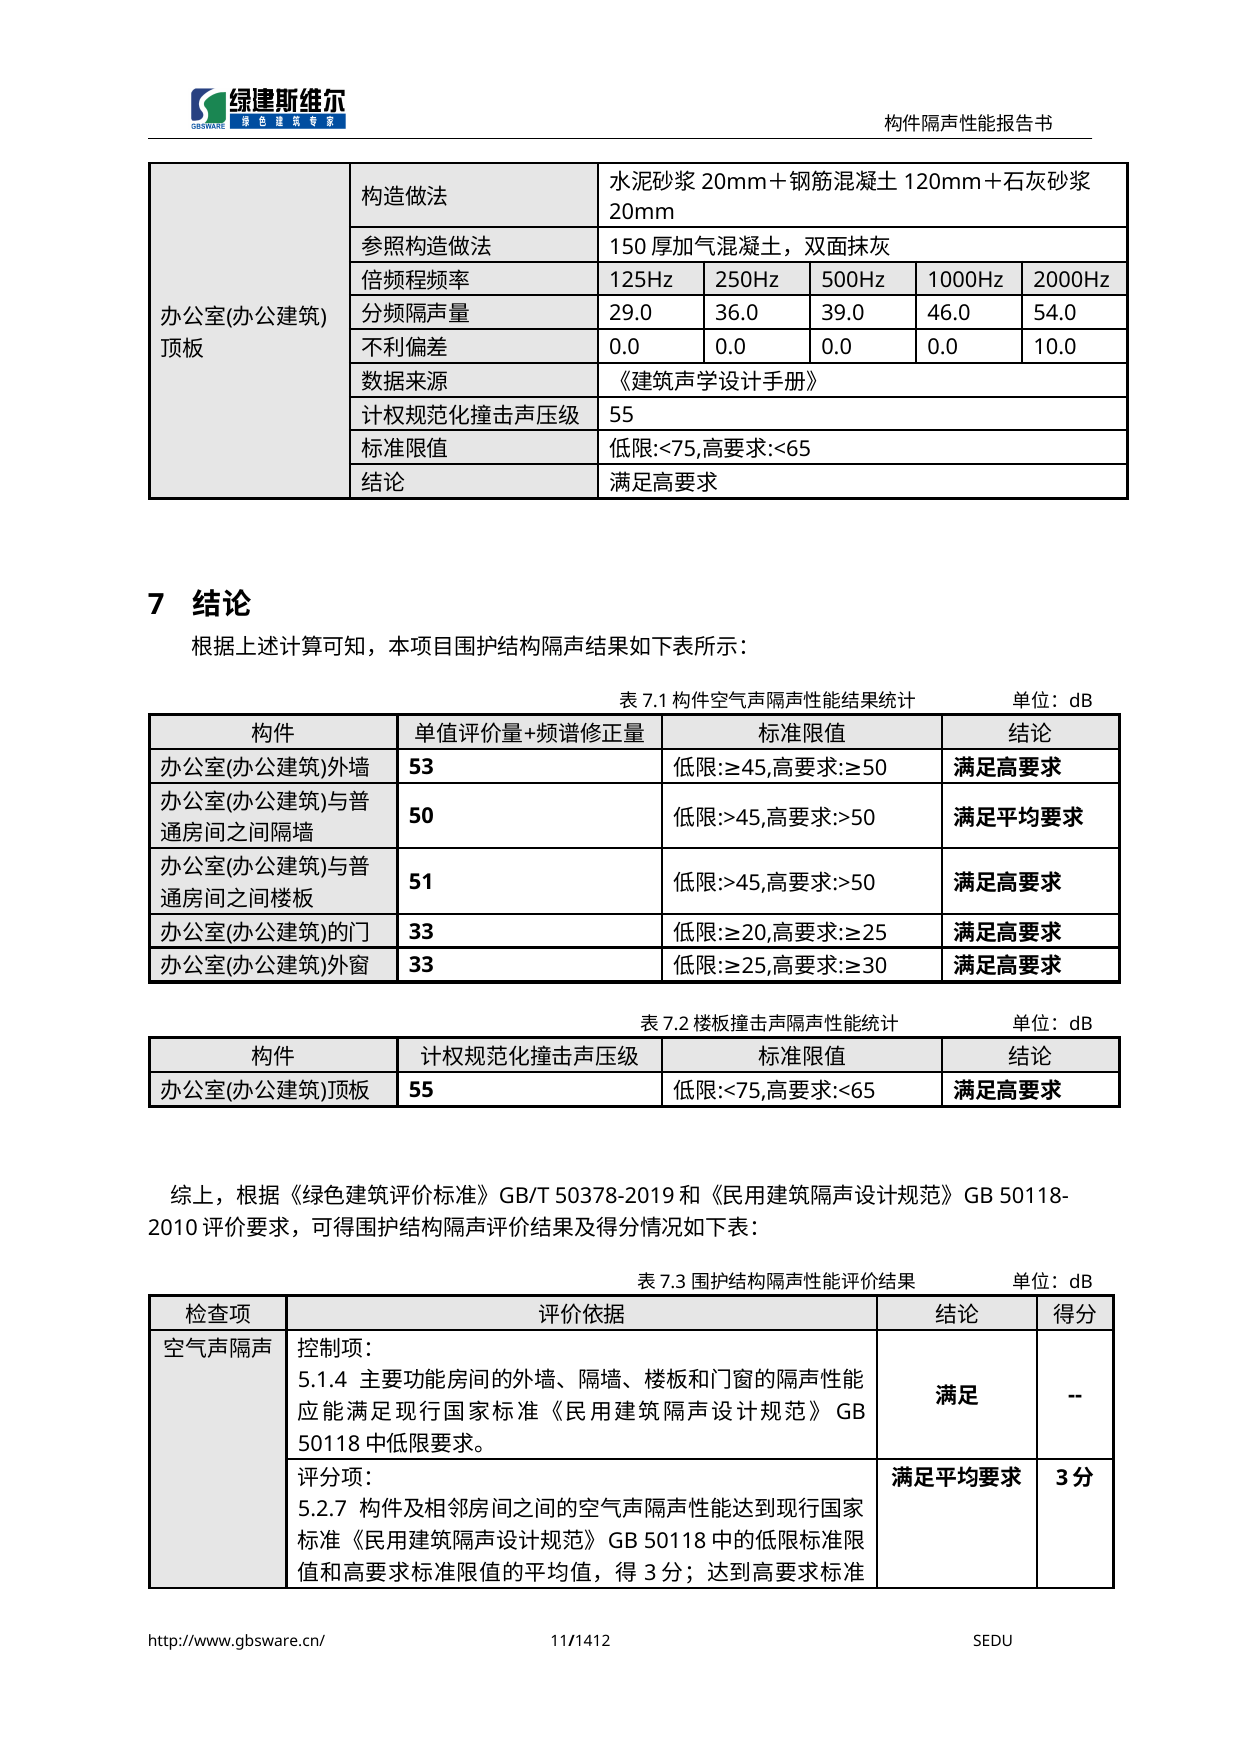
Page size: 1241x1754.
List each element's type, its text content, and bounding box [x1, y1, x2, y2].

table_header 单值评价量+频谱修正量 [399, 716, 661, 748]
table_cell 满足高要求 [943, 1073, 1118, 1105]
table_header 得分 [1038, 1297, 1112, 1329]
table_cell 办公室(办公建筑)外墙 [151, 750, 396, 782]
table_header 构件 [151, 1039, 396, 1071]
table_cell 0.0 [917, 330, 1021, 362]
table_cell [288, 1331, 876, 1458]
table_cell 0.0 [811, 330, 915, 362]
table_cell 构造做法 [351, 164, 597, 226]
table_cell 33 [399, 915, 661, 946]
table_cell 1000Hz [917, 263, 1021, 294]
table_cell 满足高要求 [599, 465, 1126, 497]
text 2010评价要求，可得围护结构隔声评价结果及得分情况如下表： [148, 1210, 1092, 1242]
table_header 标准限值 [663, 716, 941, 748]
table_cell 满足平均要求 [878, 1460, 1036, 1587]
table_cell 250Hz [705, 263, 809, 294]
picture [187, 88, 347, 130]
subtitle 结论 [148, 580, 1092, 623]
table_cell 33 [399, 949, 661, 980]
table_header 评价依据 [288, 1297, 876, 1329]
table_cell 不利偏差 [351, 330, 597, 362]
table_cell 55 [399, 1073, 661, 1105]
table_cell 3分 [1038, 1460, 1112, 1587]
table_cell 办公室(办公建筑)与普通房间之间楼板 [151, 849, 396, 913]
table_cell 分频隔声量 [351, 296, 597, 328]
table_cell 0.0 [705, 330, 809, 362]
table_header 结论 [878, 1297, 1036, 1329]
table_cell 46.0 [917, 296, 1021, 328]
table_cell 结论 [351, 465, 597, 497]
text 根据上述计算可知，本项目围护结构隔声结果如下表所示： [148, 629, 1092, 661]
table_cell 低限:<75,高要求:<65 [663, 1073, 941, 1105]
table_cell 《建筑声学设计手册》 [599, 364, 1126, 396]
table_cell 数据来源 [351, 364, 597, 396]
table_cell 倍频程频率 [351, 263, 597, 294]
text 综上，根据《绿色建筑评价标准》GB/T 50378-2019和《民用建筑隔声设计规范》GB 50118- [148, 1178, 1092, 1210]
table_cell 50 [399, 784, 661, 847]
table_cell 39.0 [811, 296, 915, 328]
table_cell 满足 [878, 1331, 1036, 1458]
table_header 计权规范化撞击声压级 [399, 1039, 661, 1071]
table_cell 标准限值 [351, 431, 597, 463]
table_cell 水泥砂浆 20mm＋钢筋混凝土 120mm＋石灰砂浆 20mm [599, 164, 1126, 226]
table_cell 低限:≥25,高要求:≥30 [663, 949, 941, 980]
table_cell 计权规范化撞击声压级 [351, 398, 597, 429]
table_cell 办公室(办公建筑)外窗 [151, 949, 396, 980]
table_cell 参照构造做法 [351, 228, 597, 261]
table_header 结论 [943, 1039, 1118, 1071]
table_header 标准限值 [663, 1039, 941, 1071]
table_cell 500Hz [811, 263, 915, 294]
table_cell 54.0 [1023, 296, 1126, 328]
table_cell 满足高要求 [943, 750, 1118, 782]
table_cell 29.0 [599, 296, 703, 328]
table_header 构件 [151, 716, 396, 748]
table_cell 低限:>45,高要求:>50 [663, 784, 941, 847]
table_cell 满足高要求 [943, 915, 1118, 946]
table_cell 低限:≥20,高要求:≥25 [663, 915, 941, 946]
table_cell 0.0 [599, 330, 703, 362]
table_cell 10.0 [1023, 330, 1126, 362]
table_cell 36.0 [705, 296, 809, 328]
text 表7.3 围护结构隔声性能评价结果 单位：dB [148, 1267, 1092, 1294]
table_cell 办公室(办公建筑)顶板 [151, 164, 349, 497]
table_cell 51 [399, 849, 661, 913]
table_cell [288, 1460, 876, 1587]
table_cell 低限:>45,高要求:>50 [663, 849, 941, 913]
table_cell 办公室(办公建筑)与普通房间之间隔墙 [151, 784, 396, 847]
table_cell 150厚加气混凝土，双面抹灰 [599, 228, 1126, 261]
table_cell 55 [599, 398, 1126, 429]
table_cell 满足高要求 [943, 849, 1118, 913]
table_cell 低限:≥45,高要求:≥50 [663, 750, 941, 782]
table_cell 125Hz [599, 263, 703, 294]
table_cell 2000Hz [1023, 263, 1126, 294]
table_cell 办公室(办公建筑)的门 [151, 915, 396, 946]
table_cell 低限:<75,高要求:<65 [599, 431, 1126, 463]
table_cell 满足高要求 [943, 949, 1118, 980]
table_cell 53 [399, 750, 661, 782]
table_header 检查项 [151, 1297, 285, 1329]
table_header 结论 [943, 716, 1118, 748]
table_cell -- [1038, 1331, 1112, 1458]
table_cell 办公室(办公建筑)顶板 [151, 1073, 396, 1105]
text 表7.1构件空气声隔声性能结果统计 单位：dB [148, 686, 1092, 713]
table_cell 空气声隔声 [151, 1331, 285, 1587]
text 表7.2楼板撞击声隔声性能统计 单位：dB [148, 1009, 1092, 1036]
table_cell 满足平均要求 [943, 784, 1118, 847]
